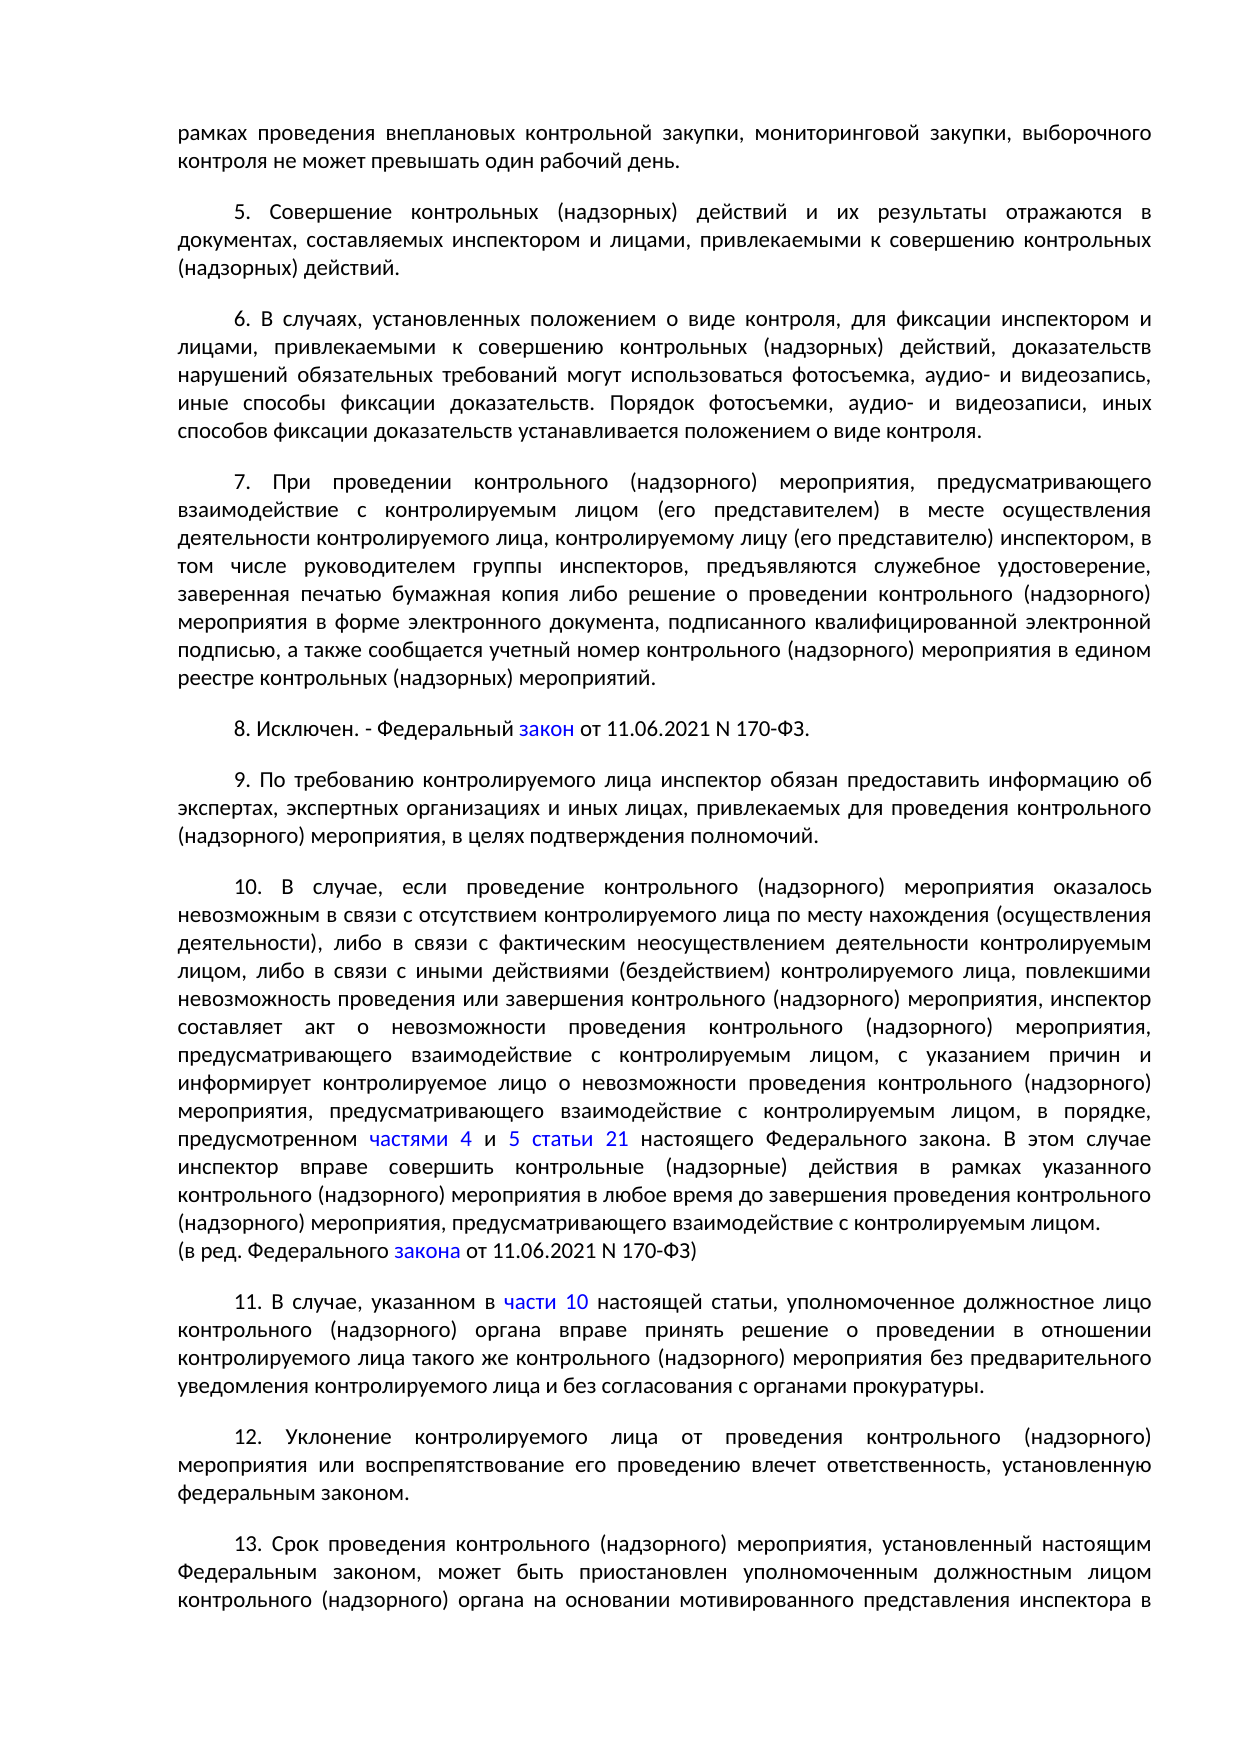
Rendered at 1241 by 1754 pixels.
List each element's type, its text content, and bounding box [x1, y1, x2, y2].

text (в ред. Федерального закона от 11.06.2021 N 170-ФЗ) [177, 1236, 1152, 1264]
text 8. Исключен. - Федеральный закон от 11.06.2021 N 170-ФЗ. [177, 714, 1152, 742]
text 7. При проведении контрольного (надзорного) мероприятия, предусматривающего взаимодействие с контролируемым лицом (его представителем) в месте осуществления деятельности контролируемого лица, контролируемому лицу (его представителю) инспектором, в том числе руководителем группы инспекторов, предъявляются служебное удостоверение, заверенная печатью бумажная копия либо решение о проведении контрольного (надзорного) мероприятия в форме электронного документа, подписанного квалифицированной электронной подписью, а также сообщается учетный номер контрольного (надзорного) мероприятия в едином реестре контрольных (надзорных) мероприятий. [177, 467, 1152, 691]
text 11. В случае, указанном в части 10 настоящей статьи, уполномоченное должностное лицо контрольного (надзорного) органа вправе принять решение о проведении в отношении контролируемого лица такого же контрольного (надзорного) мероприятия без предварительного уведомления контролируемого лица и без согласования с органами прокуратуры. [177, 1287, 1152, 1399]
text 9. По требованию контролируемого лица инспектор обязан предоставить информацию об экспертах, экспертных организациях и иных лицах, привлекаемых для проведения контрольного (надзорного) мероприятия, в целях подтверждения полномочий. [177, 765, 1152, 849]
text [177, 1529, 1152, 1613]
text 10. В случае, если проведение контрольного (надзорного) мероприятия оказалось невозможным в связи с отсутствием контролируемого лица по месту нахождения (осуществления деятельности), либо в связи с фактическим неосуществлением деятельности контролируемым лицом, либо в связи с иными действиями (бездействием) контролируемого лица, повлекшими невозможность проведения или завершения контрольного (надзорного) мероприятия, инспектор составляет акт о невозможности проведения контрольного (надзорного) мероприятия, предусматривающего взаимодействие с контролируемым лицом, с указанием причин и информирует контролируемое лицо о невозможности проведения контрольного (надзорного) мероприятия, предусматривающего взаимодействие с контролируемым лицом, в порядке, предусмотренном частями 4 и 5 статьи 21 настоящего Федерального закона. В этом случае инспектор вправе совершить контрольные (надзорные) действия в рамках указанного контрольного (надзорного) мероприятия в любое время до завершения проведения контрольного (надзорного) мероприятия, предусматривающего взаимодействие с контролируемым лицом. [177, 872, 1152, 1236]
text 12. Уклонение контролируемого лица от проведения контрольного (надзорного) мероприятия или воспрепятствование его проведению влечет ответственность, установленную федеральным законом. [177, 1422, 1152, 1506]
text 6. В случаях, установленных положением о виде контроля, для фиксации инспектором и лицами, привлекаемыми к совершению контрольных (надзорных) действий, доказательств нарушений обязательных требований могут использоваться фотосъемка, аудио- и видеозапись, иные способы фиксации доказательств. Порядок фотосъемки, аудио- и видеозаписи, иных способов фиксации доказательств устанавливается положением о виде контроля. [177, 304, 1152, 444]
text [177, 118, 1152, 174]
text 5. Совершение контрольных (надзорных) действий и их результаты отражаются в документах, составляемых инспектором и лицами, привлекаемыми к совершению контрольных (надзорных) действий. [177, 197, 1152, 281]
